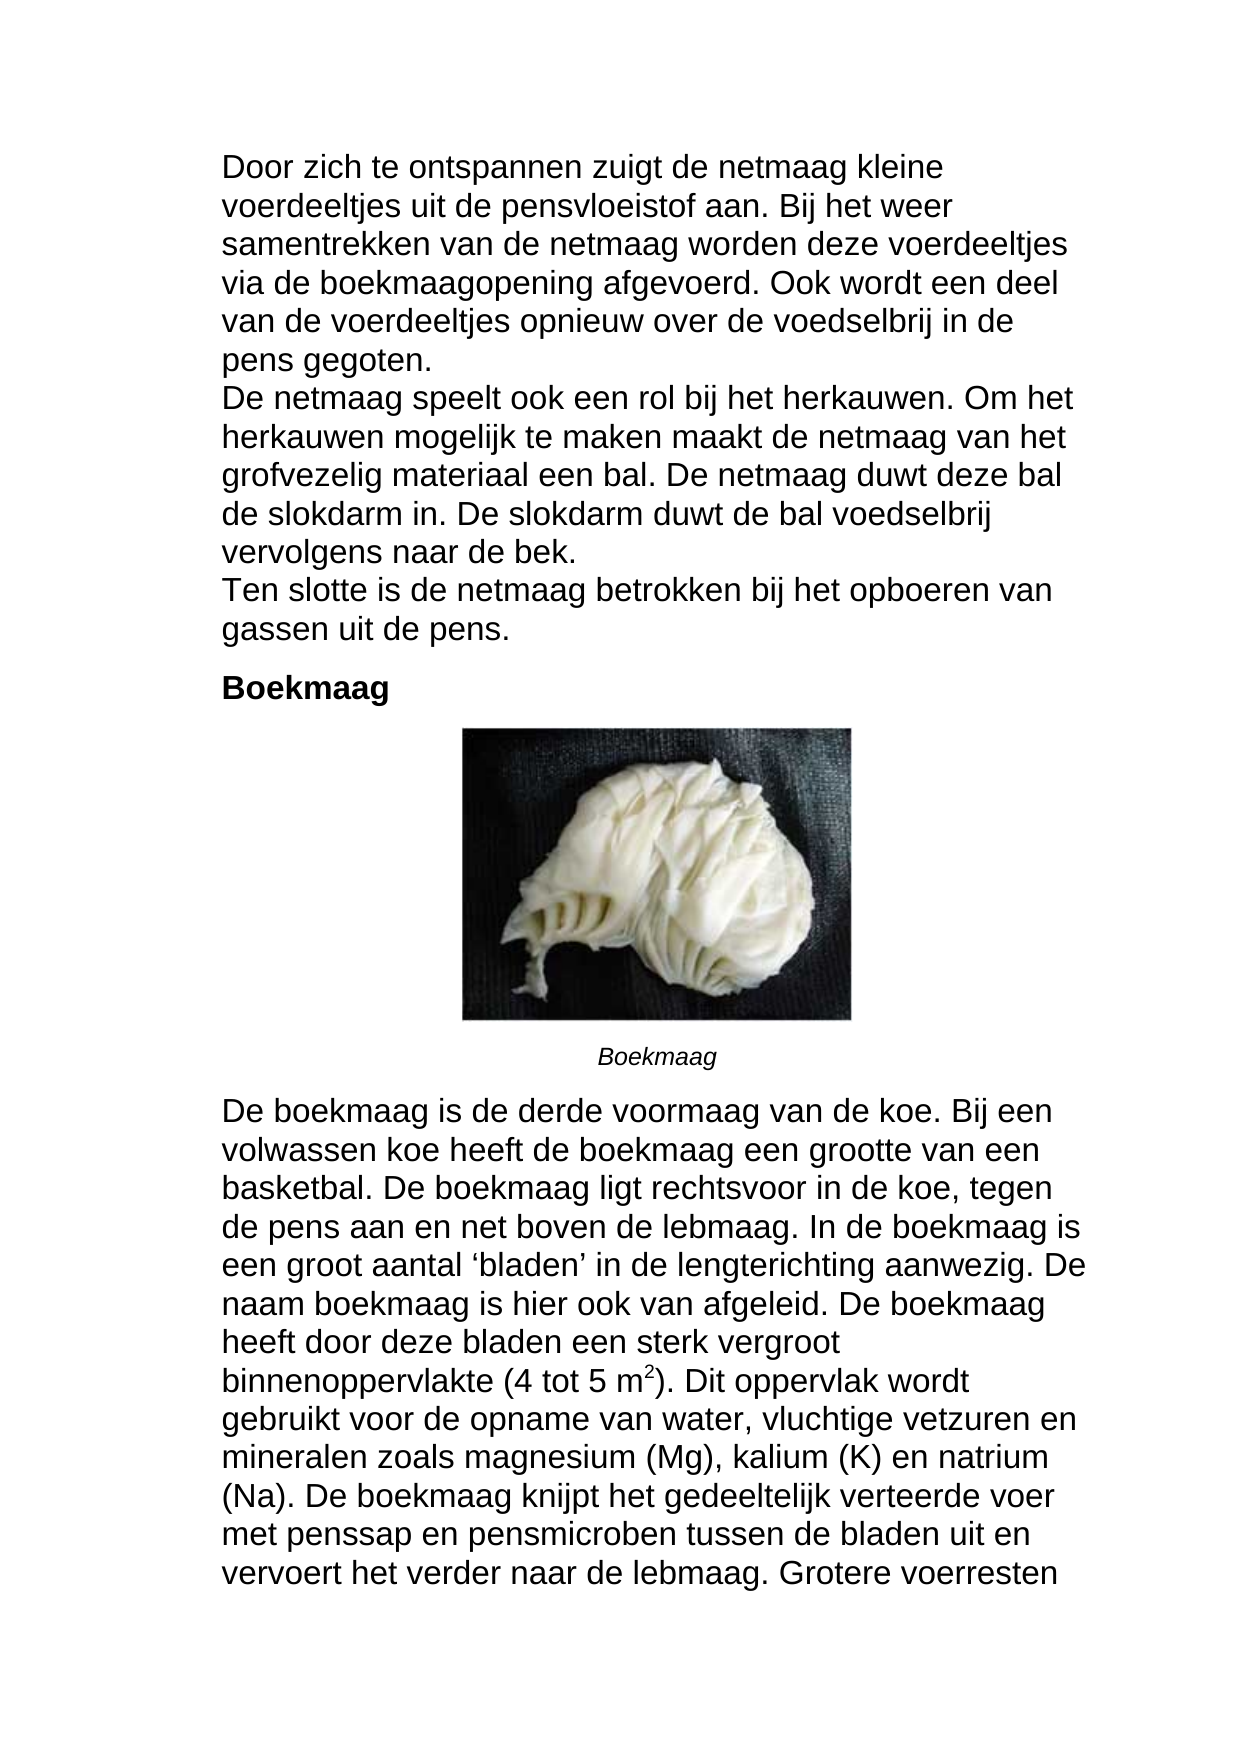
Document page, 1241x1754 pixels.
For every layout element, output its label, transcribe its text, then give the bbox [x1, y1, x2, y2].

picture [461, 727, 853, 1022]
text Door zich te ontspannen zuigt de netmaag kleine voerdeeltjes uit de pensvloeistof aan. Bij het weer samentrekken van de netmaag worden deze voerdeeltjes via de boekmaagopening afgevoerd. Ook wordt een deel van de voerdeeltjes opnieuw over de voedselbrij in de pens gegoten. De netmaag speelt ook een rol bij het herkauwen. Om het herkauwen mogelijk te maken maakt de netmaag van het grofvezelig materiaal een bal. De netmaag duwt deze bal de slokdarm in. De slokdarm duwt de bal voedselbrij vervolgens naar de bek. Ten slotte is de netmaag betrokken bij het opboeren van gassen uit de pens. [221, 148, 1093, 647]
text Boekmaag [221, 1042, 1093, 1071]
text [221, 1092, 1093, 1591]
text Boekmaag [221, 668, 1093, 707]
